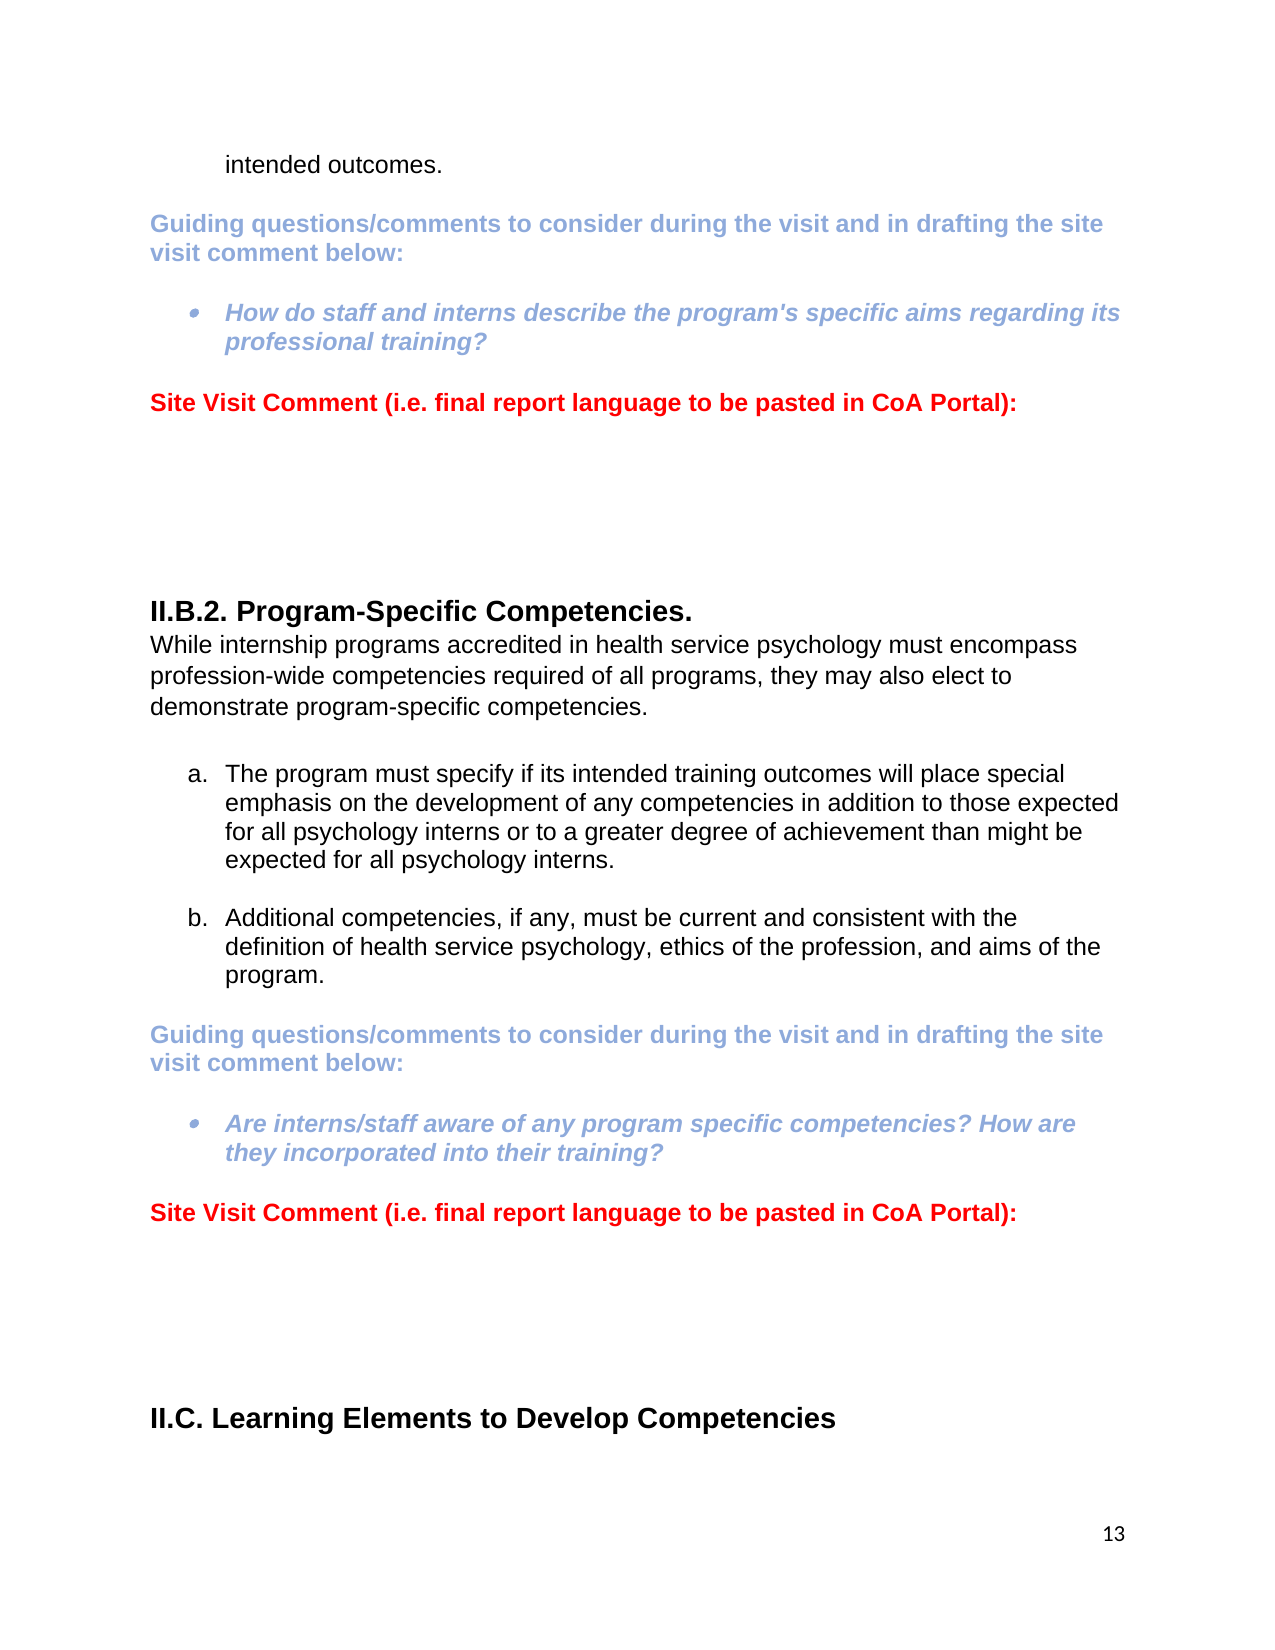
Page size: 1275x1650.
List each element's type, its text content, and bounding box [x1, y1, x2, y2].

list Additional competencies, if any, must be current and consistent with the definition of health service psychology, ethics of the profession, and aims of the program. [187, 903, 1125, 989]
list How do staff and interns describe the program's specific aims regarding its professional training? [188, 298, 1125, 356]
text Guiding questions/comments to consider during the visit and in drafting the site visit comment below: [150, 209, 1125, 267]
text II.C. Learning Elements to Develop Competencies [150, 1401, 1125, 1435]
text Site Visit Comment (i.e. final report language to be pasted in CoA Portal): [150, 1197, 1125, 1227]
text II.B.2. Program-Specific Competencies. [150, 594, 1125, 627]
list The program must specify if its intended training outcomes will place special emphasis on the development of any competencies in addition to those expected for all psychology interns or to a greater degree of achievement than might be expected for all psychology interns. [187, 759, 1125, 874]
text Guiding questions/comments to consider during the visit and in drafting the site visit comment below: [150, 1020, 1125, 1077]
list Are interns/staff aware of any program specific competencies? How are they incorporated into their training? [188, 1109, 1125, 1167]
text While internship programs accredited in health service psychology must encompass profession-wide competencies required of all programs, they may also elect to demonstrate program-specific competencies. [150, 630, 1125, 721]
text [225, 150, 1125, 179]
text Site Visit Comment (i.e. final report language to be pasted in CoA Portal): [150, 386, 1125, 417]
